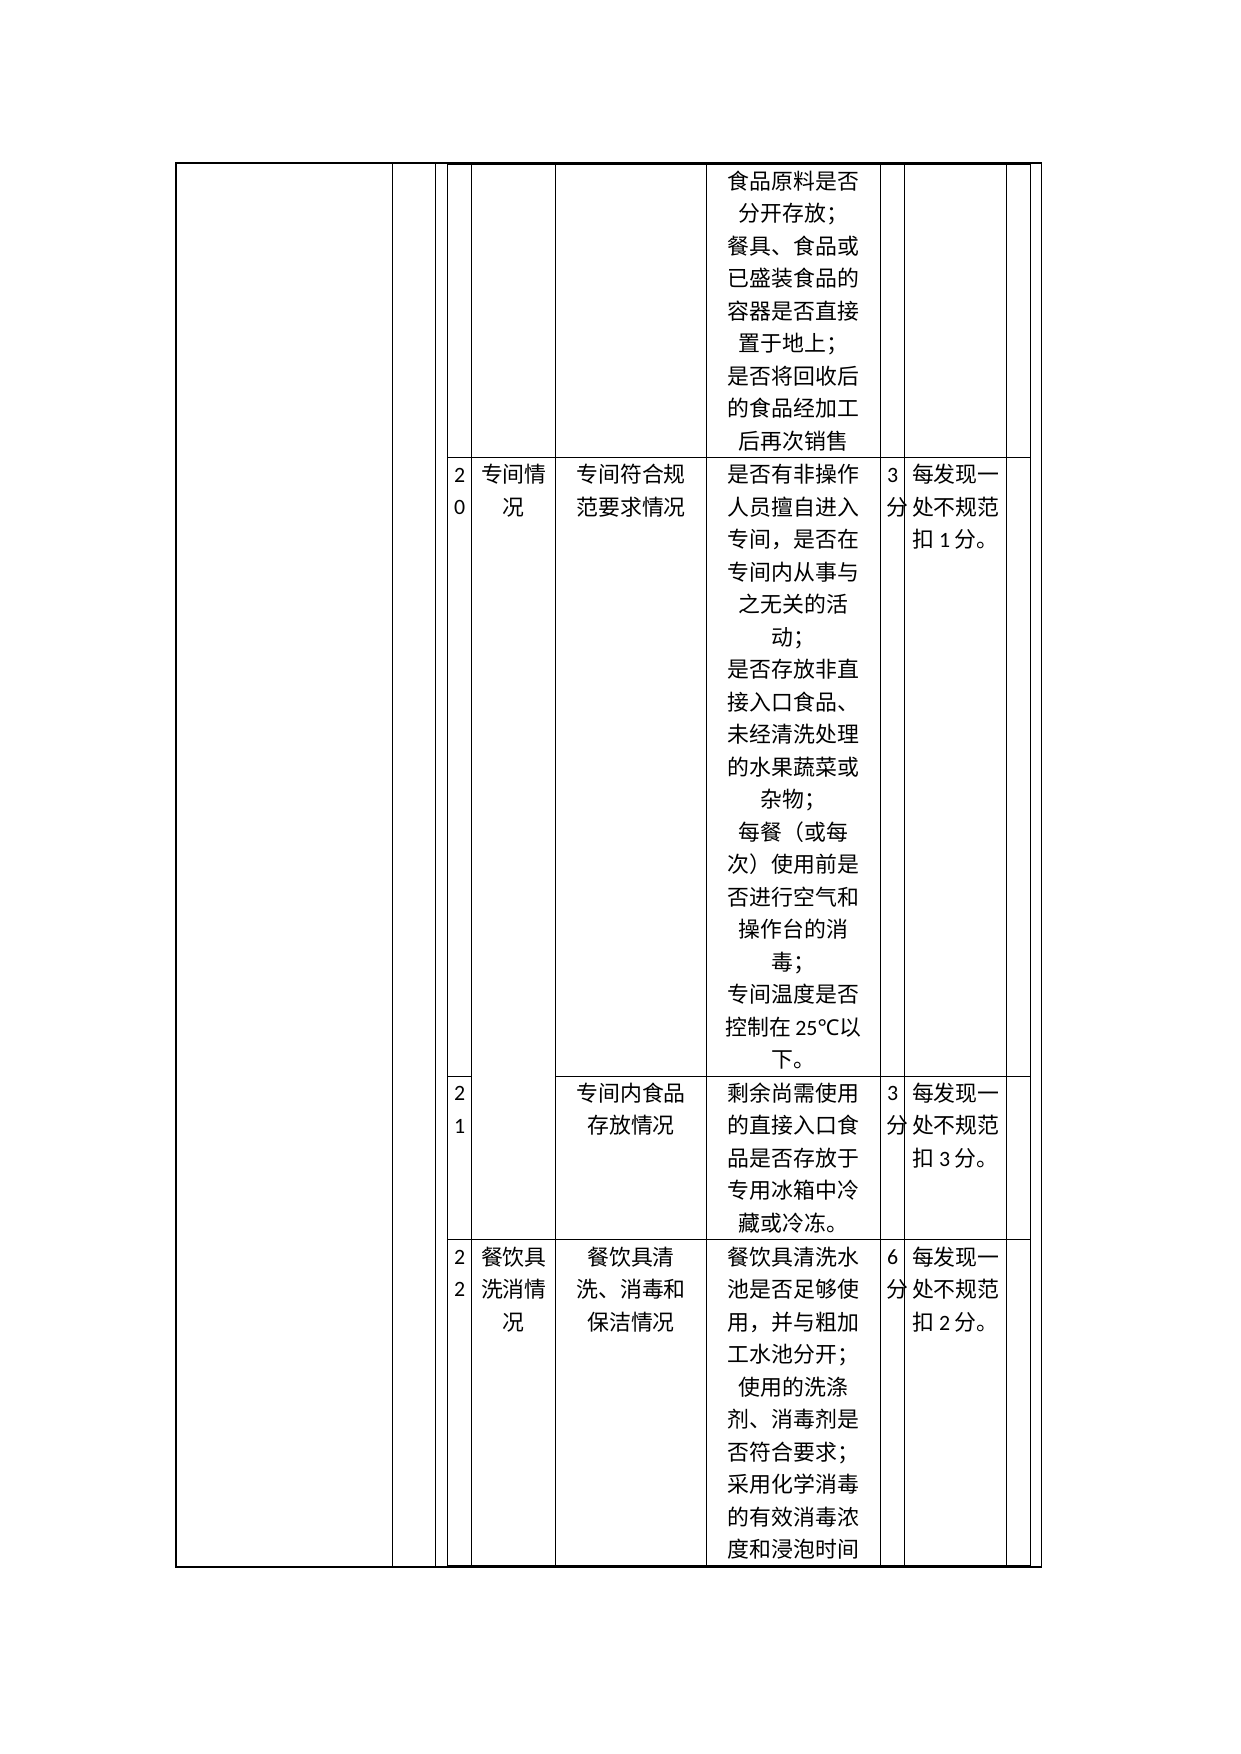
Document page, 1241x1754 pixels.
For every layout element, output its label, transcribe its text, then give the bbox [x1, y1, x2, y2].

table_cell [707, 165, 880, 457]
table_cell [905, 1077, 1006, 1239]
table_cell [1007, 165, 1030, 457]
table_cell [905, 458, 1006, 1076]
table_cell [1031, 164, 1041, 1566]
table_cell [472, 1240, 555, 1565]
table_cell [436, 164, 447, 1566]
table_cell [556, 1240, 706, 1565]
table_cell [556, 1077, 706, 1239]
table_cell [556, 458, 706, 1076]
table_cell [177, 164, 392, 1566]
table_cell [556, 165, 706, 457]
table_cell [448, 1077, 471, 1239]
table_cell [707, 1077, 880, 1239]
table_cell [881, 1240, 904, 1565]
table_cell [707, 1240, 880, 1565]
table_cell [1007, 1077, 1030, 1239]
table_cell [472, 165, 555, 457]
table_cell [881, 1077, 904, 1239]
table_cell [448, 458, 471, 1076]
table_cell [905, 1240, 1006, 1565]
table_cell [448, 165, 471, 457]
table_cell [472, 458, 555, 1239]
table_cell 3 [393, 164, 435, 1566]
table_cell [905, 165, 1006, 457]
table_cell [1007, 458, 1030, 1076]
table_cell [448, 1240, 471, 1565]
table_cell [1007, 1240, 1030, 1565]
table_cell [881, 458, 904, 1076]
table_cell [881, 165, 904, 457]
